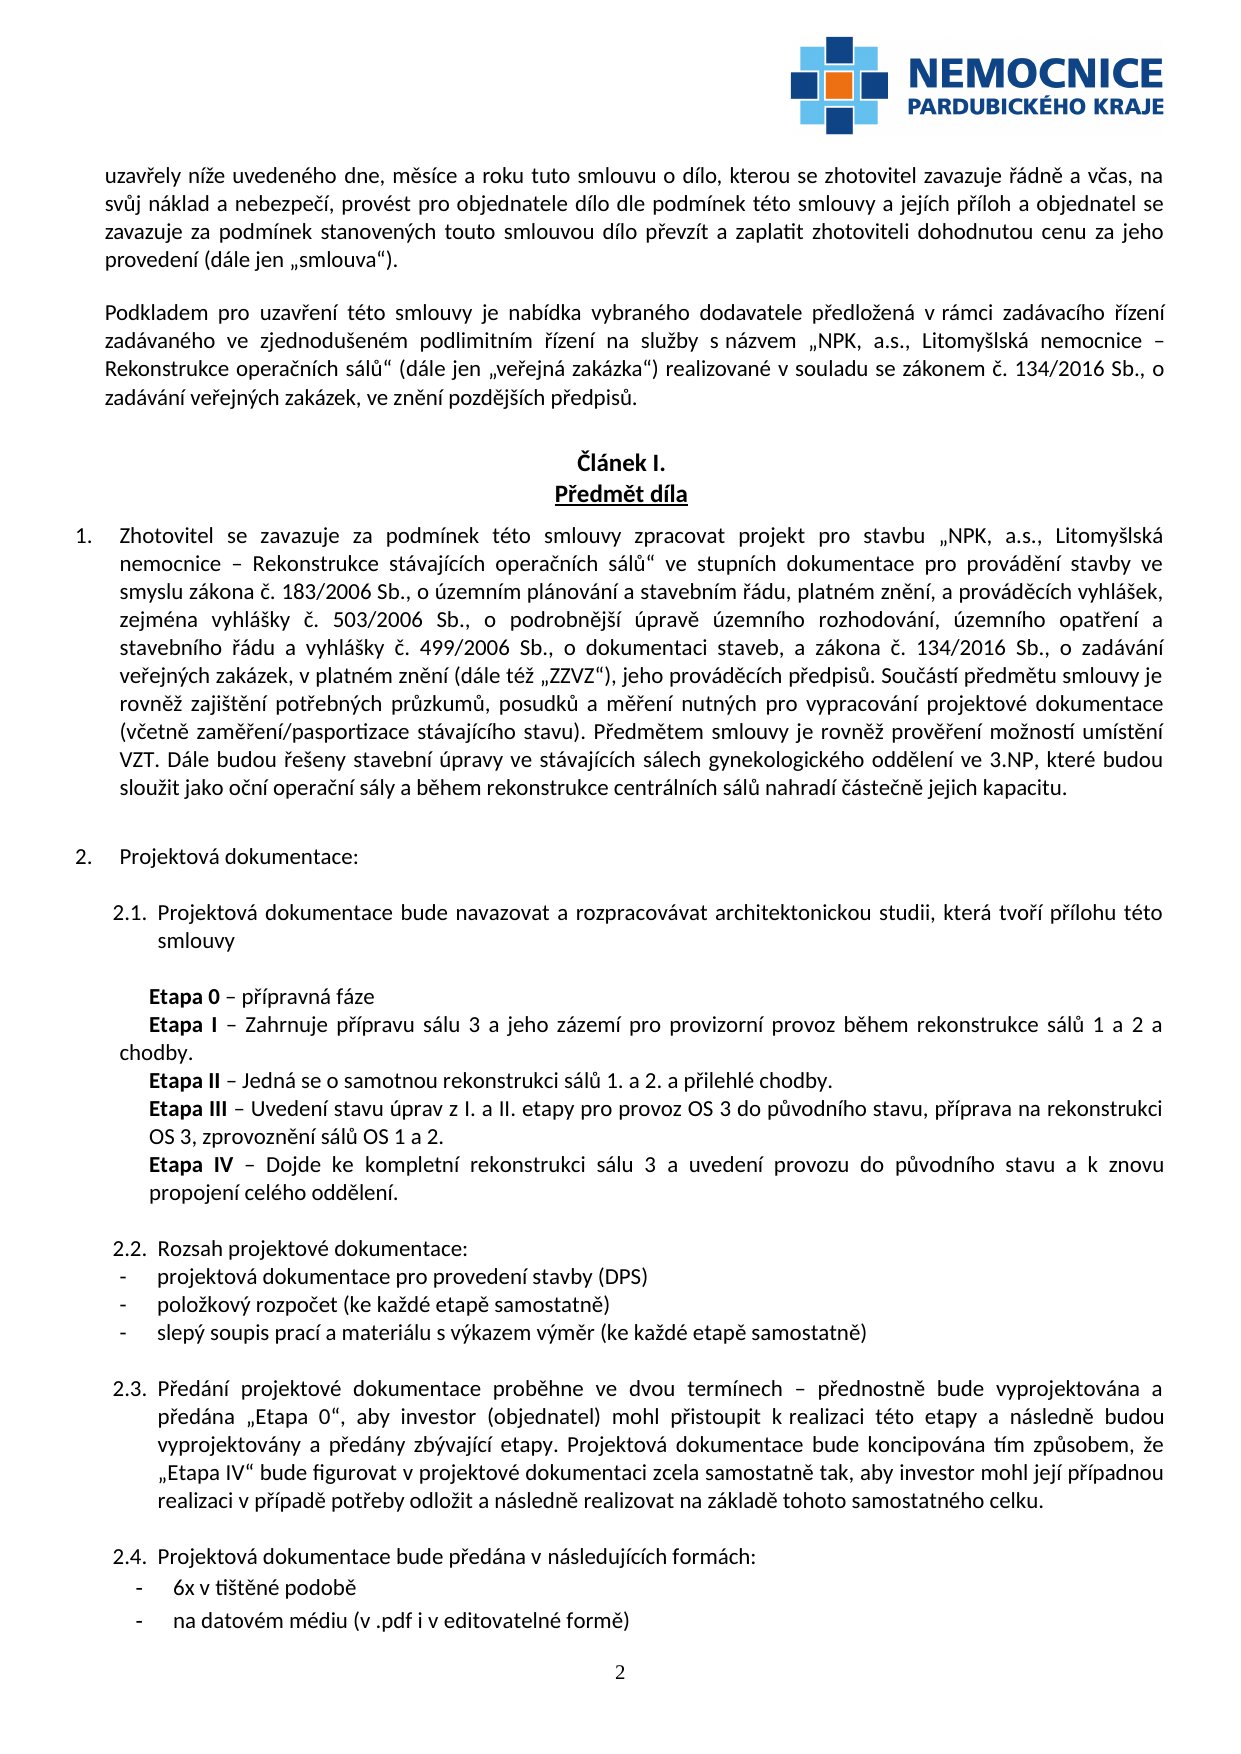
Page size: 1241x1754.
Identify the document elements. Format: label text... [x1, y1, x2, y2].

list 6x v tištěné podobě [135, 1570, 1165, 1602]
list Zhotovitel se zavazuje za podmínek této smlouvy zpracovat projekt pro stavbu „NPK, a.s., Litomyšlská nemocnice – Rekonstrukce stávajících operačních sálů“ ve stupních dokumentace pro provádění stavby ve smyslu zákona č. 183/2006 Sb., o územním plánování a stavebním řádu, platném znění, a prováděcích vyhlášek, zejména vyhlášky č. 503/2006 Sb., o podrobnější úpravě územního rozhodování, územního opatření a stavebního řádu a vyhlášky č. 499/2006 Sb., o dokumentaci staveb, a zákona č. 134/2016 Sb., o zadávání veřejných zakázek, v platném znění (dále též „ZZVZ“), jeho prováděcích předpisů. Součástí předmětu smlouvy je rovněž zajištění potřebných průzkumů, posudků a měření nutných pro vypracování projektové dokumentace (včetně zaměření/pasportizace stávajícího stavu). Předmětem smlouvy je rovněž prověření možností umístění VZT. Dále budou řešeny stavební úpravy ve stávajících sálech gynekologického oddělení ve 3.NP, které budou sloužit jako oční operační sály a během rekonstrukce centrálních sálů nahradí částečně jejich kapacitu. [75, 521, 1165, 801]
picture [789, 35, 1164, 136]
list projektová dokumentace pro provedení stavby (DPS) [119, 1262, 1165, 1290]
list na datovém médiu (v .pdf i v editovatelné formě) [135, 1604, 1165, 1635]
list Etapa IV – Dojde ke kompletní rekonstrukci sálu 3 a uvedení provozu do původního stavu a k znovu propojení celého oddělení. [149, 1150, 1165, 1206]
list položkový rozpočet (ke každé etapě samostatně) [119, 1290, 1165, 1318]
list Projektová dokumentace: [75, 842, 1165, 870]
subtitle Podkladem pro uzavření této smlouvy je nabídka vybraného dodavatele předložená v rámci zadávacího řízení zadávaného ve zjednodušeném podlimitním řízení na služby s názvem „NPK, a.s., Litomyšlská nemocnice – Rekonstrukce operačních sálů“ (dále jen „veřejná zakázka“) realizované v souladu se zákonem č. 134/2016 Sb., o zadávání veřejných zakázek, ve znění pozdějších předpisů. [104, 298, 1165, 411]
list Předání projektové dokumentace proběhne ve dvou termínech – přednostně bude vyprojektována a předána „Etapa 0“, aby investor (objednatel) mohl přistoupit k realizaci této etapy a následně budou vyprojektovány a předány zbývající etapy. Projektová dokumentace bude koncipována tím způsobem, že „Etapa IV“ bude figurovat v projektové dokumentaci zcela samostatně tak, aby investor mohl její případnou realizaci v případě potřeby odložit a následně realizovat na základě tohoto samostatného celku. [112, 1374, 1165, 1514]
list Projektová dokumentace bude navazovat a rozpracovávat architektonickou studii, která tvoří přílohu této smlouvy [112, 898, 1165, 954]
text Předmět díla [75, 478, 1168, 508]
subtitle uzavřely níže uvedeného dne, měsíce a roku tuto smlouvu o dílo, kterou se zhotovitel zavazuje řádně a včas, na svůj náklad a nebezpečí, provést pro objednatele dílo dle podmínek této smlouvy a jejích příloh a objednatel se zavazuje za podmínek stanovených touto smlouvou dílo převzít a zaplatit zhotoviteli dohodnutou cenu za jeho provedení (dále jen „smlouva“). [104, 161, 1165, 273]
list Etapa I – Zahrnuje přípravu sálu 3 a jeho zázemí pro provizorní provoz během rekonstrukce sálů 1 a 2 a chodby. [119, 1010, 1165, 1066]
list Rozsah projektové dokumentace: [112, 1234, 1165, 1262]
list Etapa III – Uvedení stavu úprav z I. a II. etapy pro provoz OS 3 do původního stavu, příprava na rekonstrukci OS 3, zprovoznění sálů OS 1 a 2. [149, 1094, 1165, 1150]
list Etapa 0 – přípravná fáze [119, 982, 1165, 1010]
list slepý soupis prací a materiálu s výkazem výměr (ke každé etapě samostatně) [119, 1318, 1165, 1346]
list Etapa II – Jedná se o samotnou rekonstrukci sálů 1. a 2. a přilehlé chodby. [119, 1066, 1165, 1094]
list Projektová dokumentace bude předána v následujících formách: [112, 1542, 1165, 1570]
text Článek I. [75, 447, 1168, 478]
